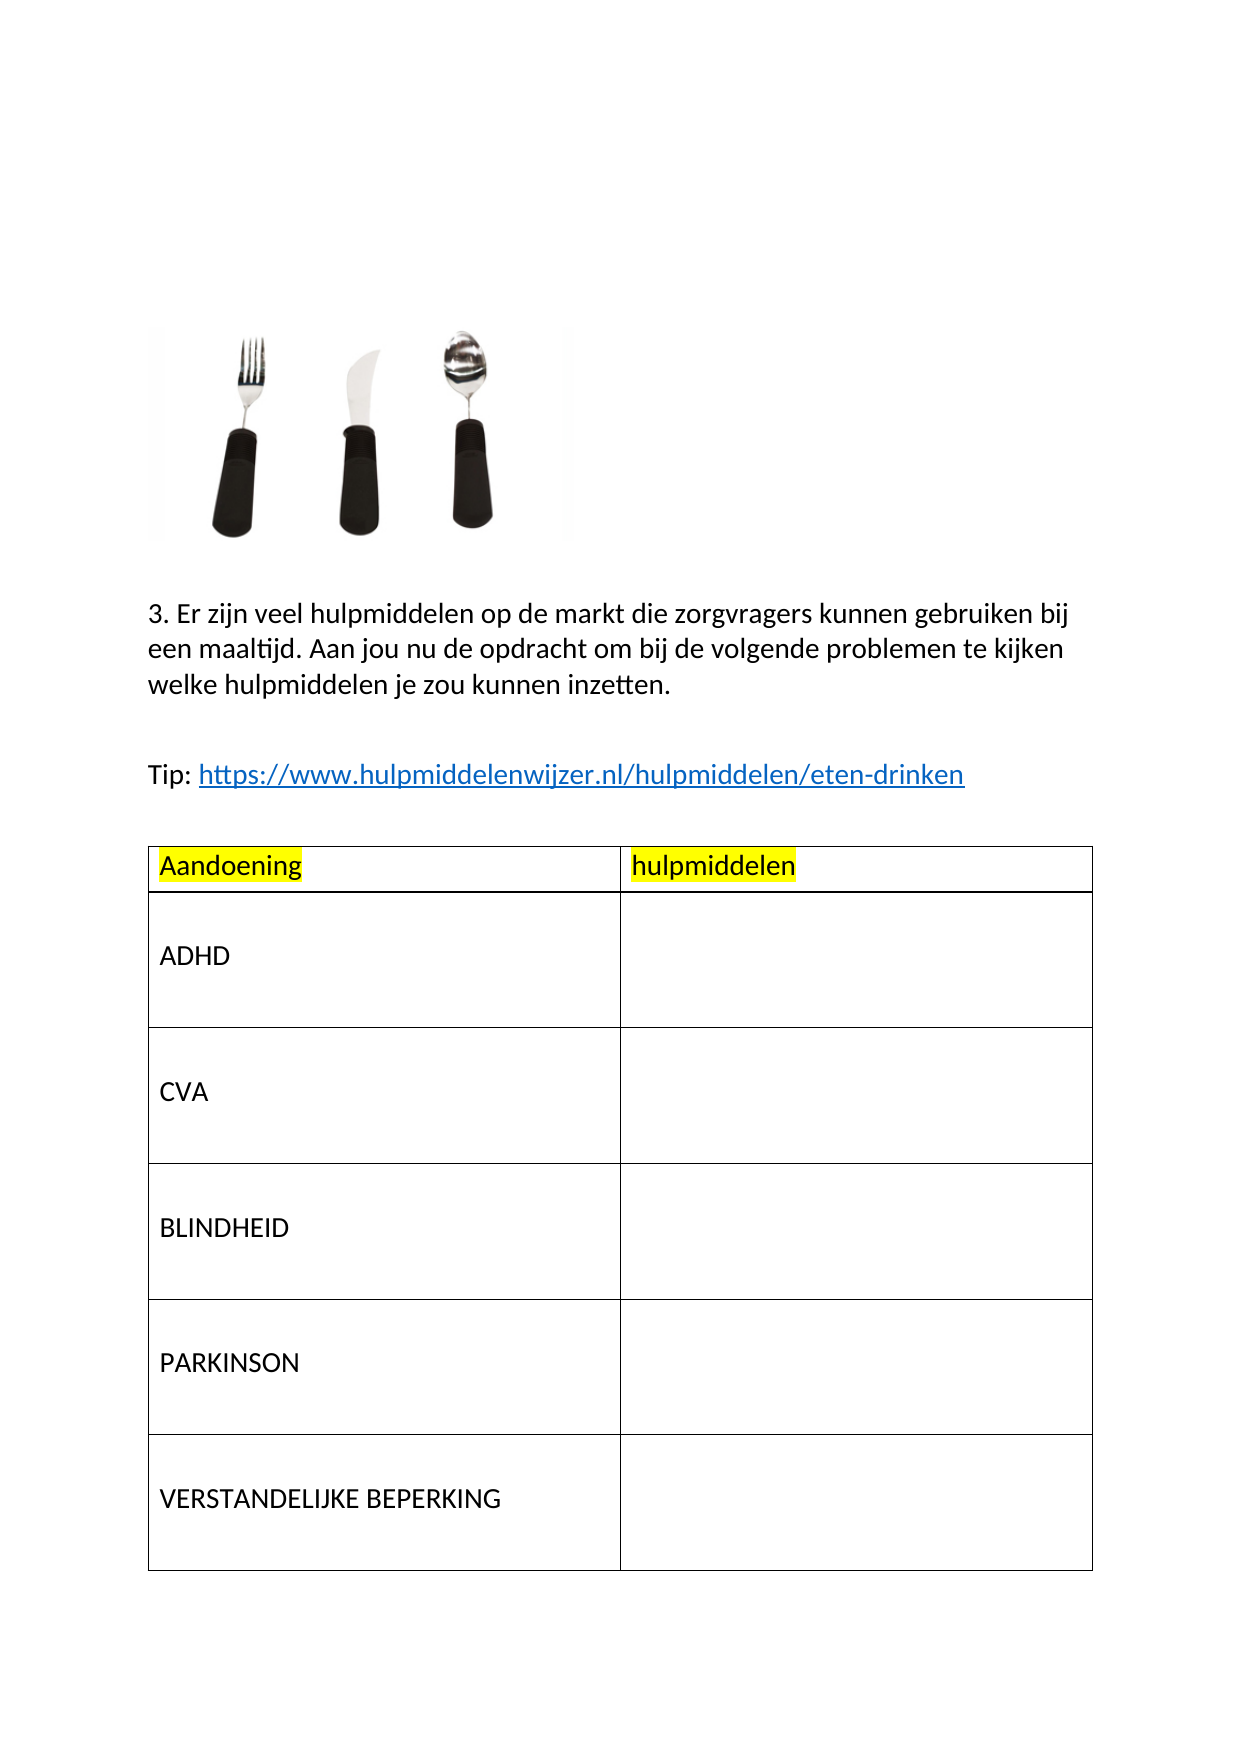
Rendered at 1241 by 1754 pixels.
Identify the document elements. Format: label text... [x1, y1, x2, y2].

table_header Aandoening [149, 847, 620, 891]
table_header hulpmiddelen [621, 847, 1092, 891]
table_cell [621, 893, 1092, 1027]
table_cell [621, 1164, 1092, 1299]
text Tip: https://www.hulpmiddelenwijzer.nl/hulpmiddelen/eten-drinken [148, 756, 1093, 791]
table_cell [621, 1028, 1092, 1163]
table_cell BLINDHEID [149, 1164, 620, 1299]
text 3. Er zijn veel hulpmiddelen op de markt die zorgvragers kunnen gebruiken bij een maaltijd. Aan jou nu de opdracht om bij de volgende problemen te kijken welke hulpmiddelen je zou kunnen inzetten. [148, 595, 1093, 702]
picture [147, 327, 575, 541]
table_cell [621, 1435, 1092, 1570]
table_cell [621, 1300, 1092, 1434]
table_cell VERSTANDELIJKE BEPERKING [149, 1435, 620, 1570]
table_cell CVA [149, 1028, 620, 1163]
table_cell ADHD [149, 893, 620, 1027]
table_cell PARKINSON [149, 1300, 620, 1434]
